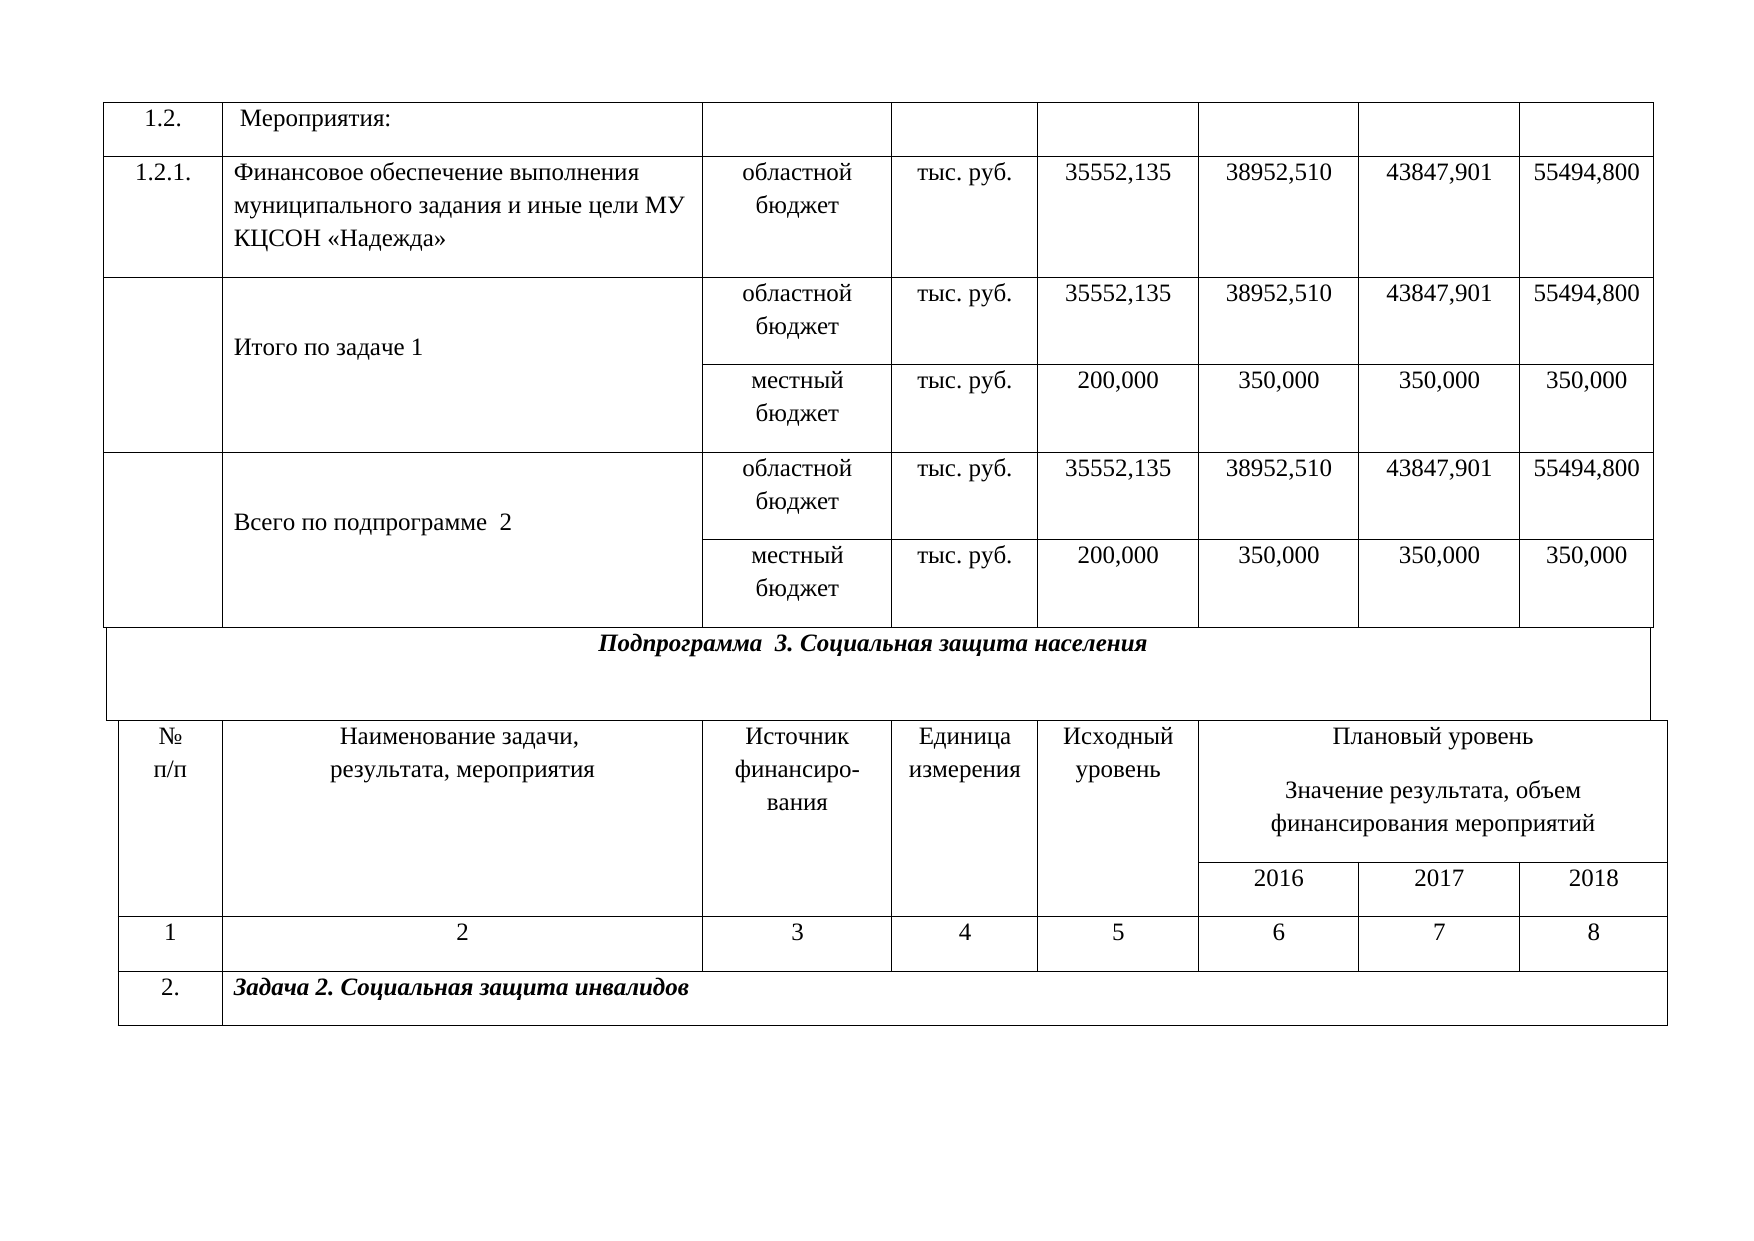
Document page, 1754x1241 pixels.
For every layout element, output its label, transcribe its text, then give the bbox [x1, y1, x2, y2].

table_cell Плановый уровень Значение результата, объем финансирования мероприятий [1199, 721, 1667, 862]
table_cell [892, 103, 1037, 156]
table_cell 55494,800 [1520, 278, 1653, 364]
table_cell 350,000 [1199, 365, 1358, 452]
table_cell Источник финансиро-вания [703, 721, 891, 916]
table_cell 1.2.1. [104, 157, 222, 277]
table_cell 1 [119, 917, 222, 971]
table_cell 2017 [1359, 863, 1519, 916]
table_cell [1520, 103, 1653, 156]
table_cell 8 [1520, 917, 1667, 971]
table_cell областной бюджет [703, 453, 891, 539]
table_cell 43847,901 [1359, 453, 1519, 539]
table_cell 3 [703, 917, 891, 971]
table_cell [1359, 103, 1519, 156]
table_cell 350,000 [1359, 365, 1519, 452]
table_cell 38952,510 [1199, 278, 1358, 364]
table_cell 350,000 [1359, 540, 1519, 627]
table_cell 350,000 [1520, 540, 1653, 627]
table_cell [104, 278, 222, 452]
table_cell Единица измерения [892, 721, 1037, 916]
table_cell 2. [119, 972, 222, 1025]
table_cell 35552,135 [1038, 278, 1198, 364]
table_cell местный бюджет [703, 365, 891, 452]
table_cell Подпрограмма 3. Социальная защита населения [107, 628, 1650, 720]
table_cell 55494,800 [1520, 157, 1653, 277]
table_cell Наименование задачи, результата, мероприятия [223, 721, 702, 916]
table_cell 38952,510 [1199, 453, 1358, 539]
table_cell областной бюджет [703, 157, 891, 277]
table_cell Всего по подпрограмме 2 [223, 453, 702, 627]
table_cell Исходный уровень [1038, 721, 1198, 916]
table_cell 38952,510 [1199, 157, 1358, 277]
table_cell 4 [892, 917, 1037, 971]
table_cell 43847,901 [1359, 157, 1519, 277]
table_cell [104, 453, 222, 627]
table_cell 1.2. [104, 103, 222, 156]
table_cell тыс. руб. [892, 157, 1037, 277]
table_cell местный бюджет [703, 540, 891, 627]
table_cell Мероприятия: [223, 103, 702, 156]
table_cell 5 [1038, 917, 1198, 971]
table_cell 7 [1359, 917, 1519, 971]
table_cell 200,000 [1038, 540, 1198, 627]
table_cell тыс. руб. [892, 278, 1037, 364]
table_cell 2016 [1199, 863, 1358, 916]
table_cell тыс. руб. [892, 453, 1037, 539]
table_cell [1199, 103, 1358, 156]
table_cell областной бюджет [703, 278, 891, 364]
table_cell 2018 [1520, 863, 1667, 916]
table_cell 350,000 [1199, 540, 1358, 627]
table_cell Задача 2. Социальная защита инвалидов [223, 972, 1667, 1025]
table_cell Итого по задаче 1 [223, 278, 702, 452]
table_cell 2 [223, 917, 702, 971]
table_cell 55494,800 [1520, 453, 1653, 539]
table_cell 43847,901 [1359, 278, 1519, 364]
table_cell 200,000 [1038, 365, 1198, 452]
table_cell тыс. руб. [892, 365, 1037, 452]
table_cell тыс. руб. [892, 540, 1037, 627]
table_cell [703, 103, 891, 156]
table_cell [1038, 103, 1198, 156]
table_cell 35552,135 [1038, 453, 1198, 539]
table_cell Финансовое обеспечение выполнения муниципального задания и иные цели МУ КЦСОН «Надежда» [223, 157, 702, 277]
table_cell 6 [1199, 917, 1358, 971]
table_cell 35552,135 [1038, 157, 1198, 277]
table_cell № п/п [119, 721, 222, 916]
table_cell 350,000 [1520, 365, 1653, 452]
